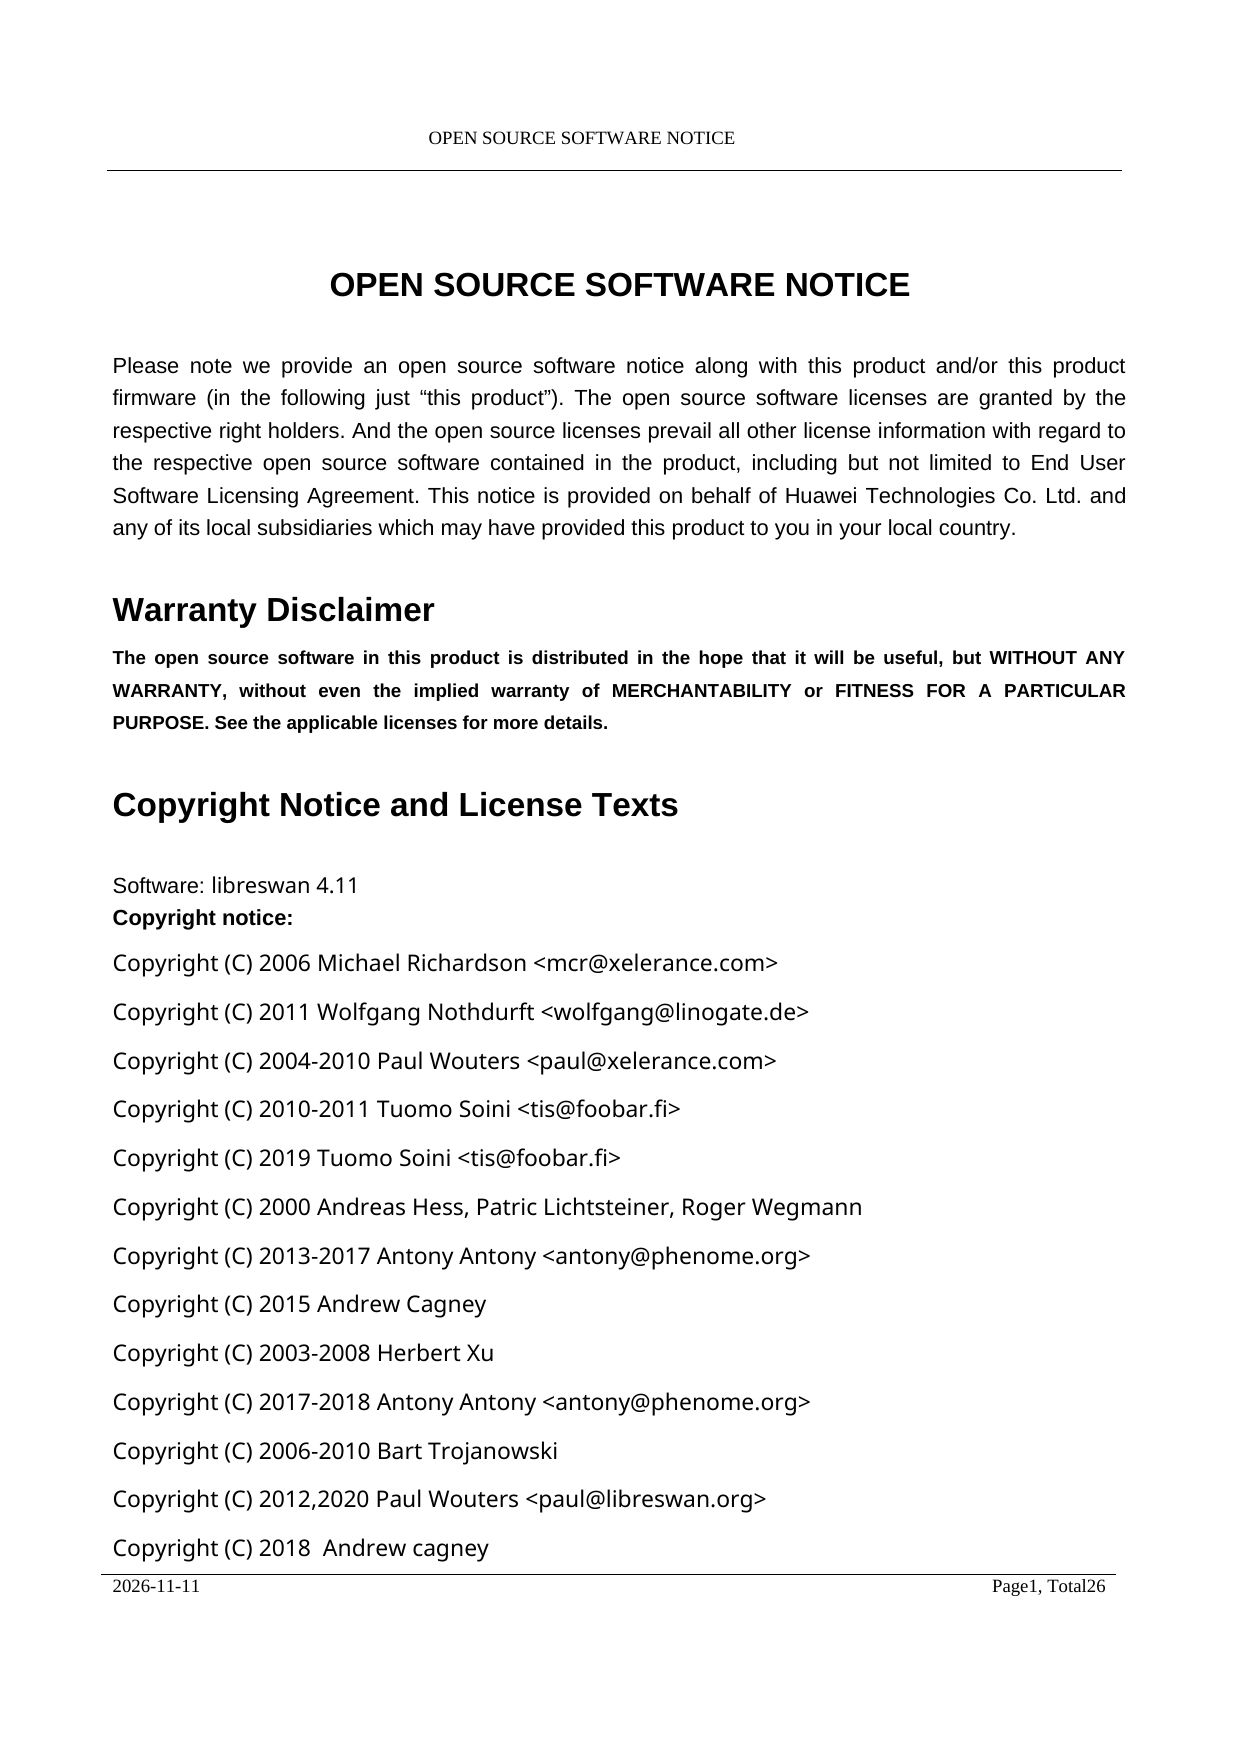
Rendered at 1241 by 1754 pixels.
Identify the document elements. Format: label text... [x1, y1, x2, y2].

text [112, 947, 1128, 1564]
text The open source software in this product is distributed in the hope that it will be useful, but WITHOUT ANY WARRANTY, without even the implied warranty of MERCHANTABILITY or FITNESS FOR A PARTICULAR PURPOSE. See the applicable licenses for more details. [112, 641, 1128, 739]
text Please note we provide an open source software notice along with this product and/or this product firmware (in the following just “this product”). The open source software licenses are granted by the respective right holders. And the open source licenses prevail all other license information with regard to the respective open source software contained in the product, including but not limited to End User Software Licensing Agreement. This notice is provided on behalf of Huawei Technologies Co. Ltd. and any of its local subsidiaries which may have provided this product to you in your local country. [112, 349, 1128, 544]
text Warranty Disclaimer [112, 576, 1128, 641]
text Software: libreswan 4.11 [112, 869, 1128, 901]
text Copyright notice: [112, 901, 1128, 934]
text OPEN SOURCE SOFTWARE NOTICE [112, 251, 1128, 316]
text Copyright Notice and License Texts [112, 771, 1128, 836]
